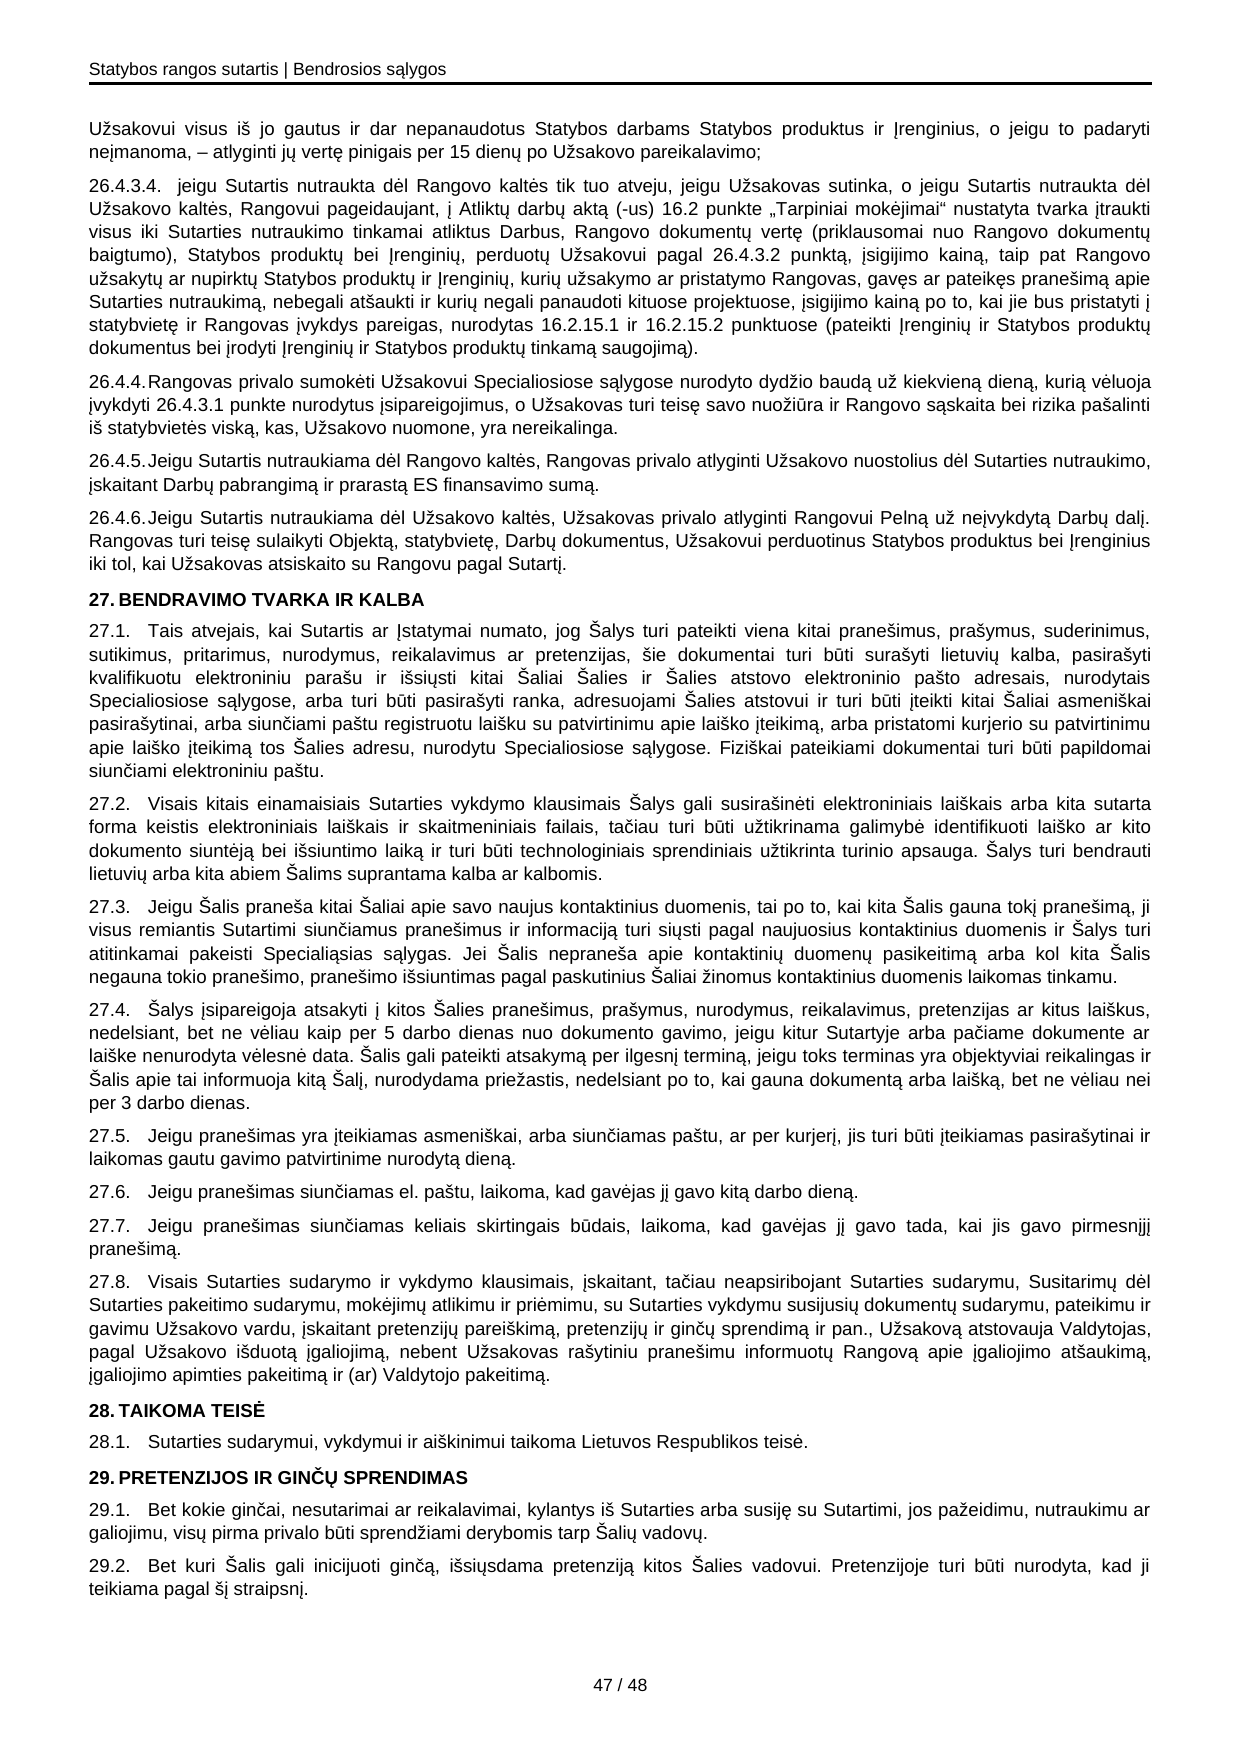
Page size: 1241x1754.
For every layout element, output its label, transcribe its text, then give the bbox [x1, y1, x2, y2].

list Bet kokie ginčai, nesutarimai ar reikalavimai, kylantys iš Sutarties arba susiję su Sutartimi, jos pažeidimu, nutraukimu ar galiojimu, visų pirma privalo būti sprendžiami derybomis tarp Šalių vadovų. [89, 1498, 1152, 1543]
list Jeigu pranešimas siunčiamas keliais skirtingais būdais, laikoma, kad gavėjas jį gavo tada, kai jis gavo pirmesnįjį pranešimą. [89, 1214, 1152, 1259]
list Šalys įsipareigoja atsakyti į kitos Šalies pranešimus, prašymus, nurodymus, reikalavimus, pretenzijas ar kitus laiškus, nedelsiant, bet ne vėliau kaip per 5 darbo dienas nuo dokumento gavimo, jeigu kitur Sutartyje arba pačiame dokumente ar laiške nenurodyta vėlesnė data. Šalis gali pateikti atsakymą per ilgesnį terminą, jeigu toks terminas yra objektyviai reikalingas ir Šalis apie tai informuoja kitą Šalį, nurodydama priežastis, nedelsiant po to, kai gauna dokumentą arba laišką, bet ne vėliau nei per 3 darbo dienas. [89, 999, 1152, 1113]
list Jeigu Šalis praneša kitai Šaliai apie savo naujus kontaktinius duomenis, tai po to, kai kita Šalis gauna tokį pranešimą, ji visus remiantis Sutartimi siunčiamus pranešimus ir informaciją turi siųsti pagal naujuosius kontaktinius duomenis ir Šalys turi atitinkamai pakeisti Specialiąsias sąlygas. Jei Šalis nepraneša apie kontaktinių duomenų pasikeitimą arba kol kita Šalis negauna tokio pranešimo, pranešimo išsiuntimas pagal paskutinius Šaliai žinomus kontaktinius duomenis laikomas tinkamu. [89, 896, 1152, 987]
list Tais atvejais, kai Sutartis ar Įstatymai numato, jog Šalys turi pateikti viena kitai pranešimus, prašymus, suderinimus, sutikimus, pritarimus, nurodymus, reikalavimus ar pretenzijas, šie dokumentai turi būti surašyti lietuvių kalba, pasirašyti kvalifikuotu elektroniniu parašu ir išsiųsti kitai Šaliai Šalies ir Šalies atstovo elektroninio pašto adresais, nurodytais Specialiosiose sąlygose, arba turi būti pasirašyti ranka, adresuojami Šalies atstovui ir turi būti įteikti kitai Šaliai asmeniškai pasirašytinai, arba siunčiami paštu registruotu laišku su patvirtinimu apie laiško įteikimą, arba pristatomi kurjerio su patvirtinimu apie laiško įteikimą tos Šalies adresu, nurodytu Specialiosiose sąlygose. Fiziškai pateikiami dokumentai turi būti papildomai siunčiami elektroniniu paštu. [89, 620, 1152, 781]
subtitle Taikoma teisė [89, 1400, 1152, 1421]
list Sutarties sudarymui, vykdymui ir aiškinimui taikoma Lietuvos Respublikos teisė. [89, 1431, 1152, 1453]
list Rangovas privalo sumokėti Užsakovui Specialiosiose sąlygose nurodyto dydžio baudą už kiekvieną dieną, kurią vėluoja įvykdyti 26.4.3.1 punkte nurodytus įsipareigojimus, o Užsakovas turi teisę savo nuožiūra ir Rangovo sąskaita bei rizika pašalinti iš statybvietės viską, kas, Užsakovo nuomone, yra nereikalinga. [89, 370, 1152, 438]
subtitle Pretenzijos ir ginčų sprendimas [89, 1467, 1152, 1488]
list Jeigu Sutartis nutraukiama dėl Rangovo kaltės, Rangovas privalo atlyginti Užsakovo nuostolius dėl Sutarties nutraukimo, įskaitant Darbų pabrangimą ir prarastą ES finansavimo sumą. [89, 450, 1152, 495]
list Bet kuri Šalis gali inicijuoti ginčą, išsiųsdama pretenziją kitos Šalies vadovui. Pretenzijoje turi būti nurodyta, kad ji teikiama pagal šį straipsnį. [89, 1555, 1152, 1600]
list Visais kitais einamaisiais Sutarties vykdymo klausimais Šalys gali susirašinėti elektroniniais laiškais arba kita sutarta forma keistis elektroniniais laiškais ir skaitmeniniais failais, tačiau turi būti užtikrinama galimybė identifikuoti laiško ar kito dokumento siuntėją bei išsiuntimo laiką ir turi būti technologiniais sprendiniais užtikrinta turinio apsauga. Šalys turi bendrauti lietuvių arba kita abiem Šalims suprantama kalba ar kalbomis. [89, 793, 1152, 884]
list Jeigu Sutartis nutraukiama dėl Užsakovo kaltės, Užsakovas privalo atlyginti Rangovui Pelną už neįvykdytą Darbų dalį. Rangovas turi teisę sulaikyti Objektą, statybvietę, Darbų dokumentus, Užsakovui perduotinus Statybos produktus bei Įrenginius iki tol, kai Užsakovas atsiskaito su Rangovu pagal Sutartį. [89, 507, 1152, 574]
list Visais Sutarties sudarymo ir vykdymo klausimais, įskaitant, tačiau neapsiribojant Sutarties sudarymu, Susitarimų dėl Sutarties pakeitimo sudarymu, mokėjimų atlikimu ir priėmimu, su Sutarties vykdymu susijusių dokumentų sudarymu, pateikimu ir gavimu Užsakovo vardu, įskaitant pretenzijų pareiškimą, pretenzijų ir ginčų sprendimą ir pan., Užsakovą atstovauja Valdytojas, pagal Užsakovo išduotą įgaliojimą, nebent Užsakovas rašytiniu pranešimu informuotų Rangovą apie įgaliojimo atšaukimą, įgaliojimo apimties pakeitimą ir (ar) Valdytojo pakeitimą. [89, 1271, 1152, 1386]
list jeigu Sutartis nutraukta dėl Rangovo kaltės tik tuo atveju, jeigu Užsakovas sutinka, o jeigu Sutartis nutraukta dėl Užsakovo kaltės, Rangovui pageidaujant, į Atliktų darbų aktą (-us) 16.2 punkte „Tarpiniai mokėjimai“ nustatyta tvarka įtraukti visus iki Sutarties nutraukimo tinkamai atliktus Darbus, Rangovo dokumentų vertę (priklausomai nuo Rangovo dokumentų baigtumo), Statybos produktų bei Įrenginių, perduotų Užsakovui pagal 26.4.3.2 punktą, įsigijimo kainą, taip pat Rangovo užsakytų ar nupirktų Statybos produktų ir Įrenginių, kurių užsakymo ar pristatymo Rangovas, gavęs ar pateikęs pranešimą apie Sutarties nutraukimą, nebegali atšaukti ir kurių negali panaudoti kituose projektuose, įsigijimo kainą po to, kai jie bus pristatyti į statybvietę ir Rangovas įvykdys pareigas, nurodytas 16.2.15.1 ir 16.2.15.2 punktuose (pateikti Įrenginių ir Statybos produktų dokumentus bei įrodyti Įrenginių ir Statybos produktų tinkamą saugojimą). [89, 174, 1152, 359]
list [89, 118, 1152, 163]
list Jeigu pranešimas siunčiamas el. paštu, laikoma, kad gavėjas jį gavo kitą darbo dieną. [89, 1181, 1152, 1203]
list Jeigu pranešimas yra įteikiamas asmeniškai, arba siunčiamas paštu, ar per kurjerį, jis turi būti įteikiamas pasirašytinai ir laikomas gautu gavimo patvirtinime nurodytą dieną. [89, 1125, 1152, 1170]
subtitle Bendravimo tvarka ir kalba [89, 589, 1152, 610]
